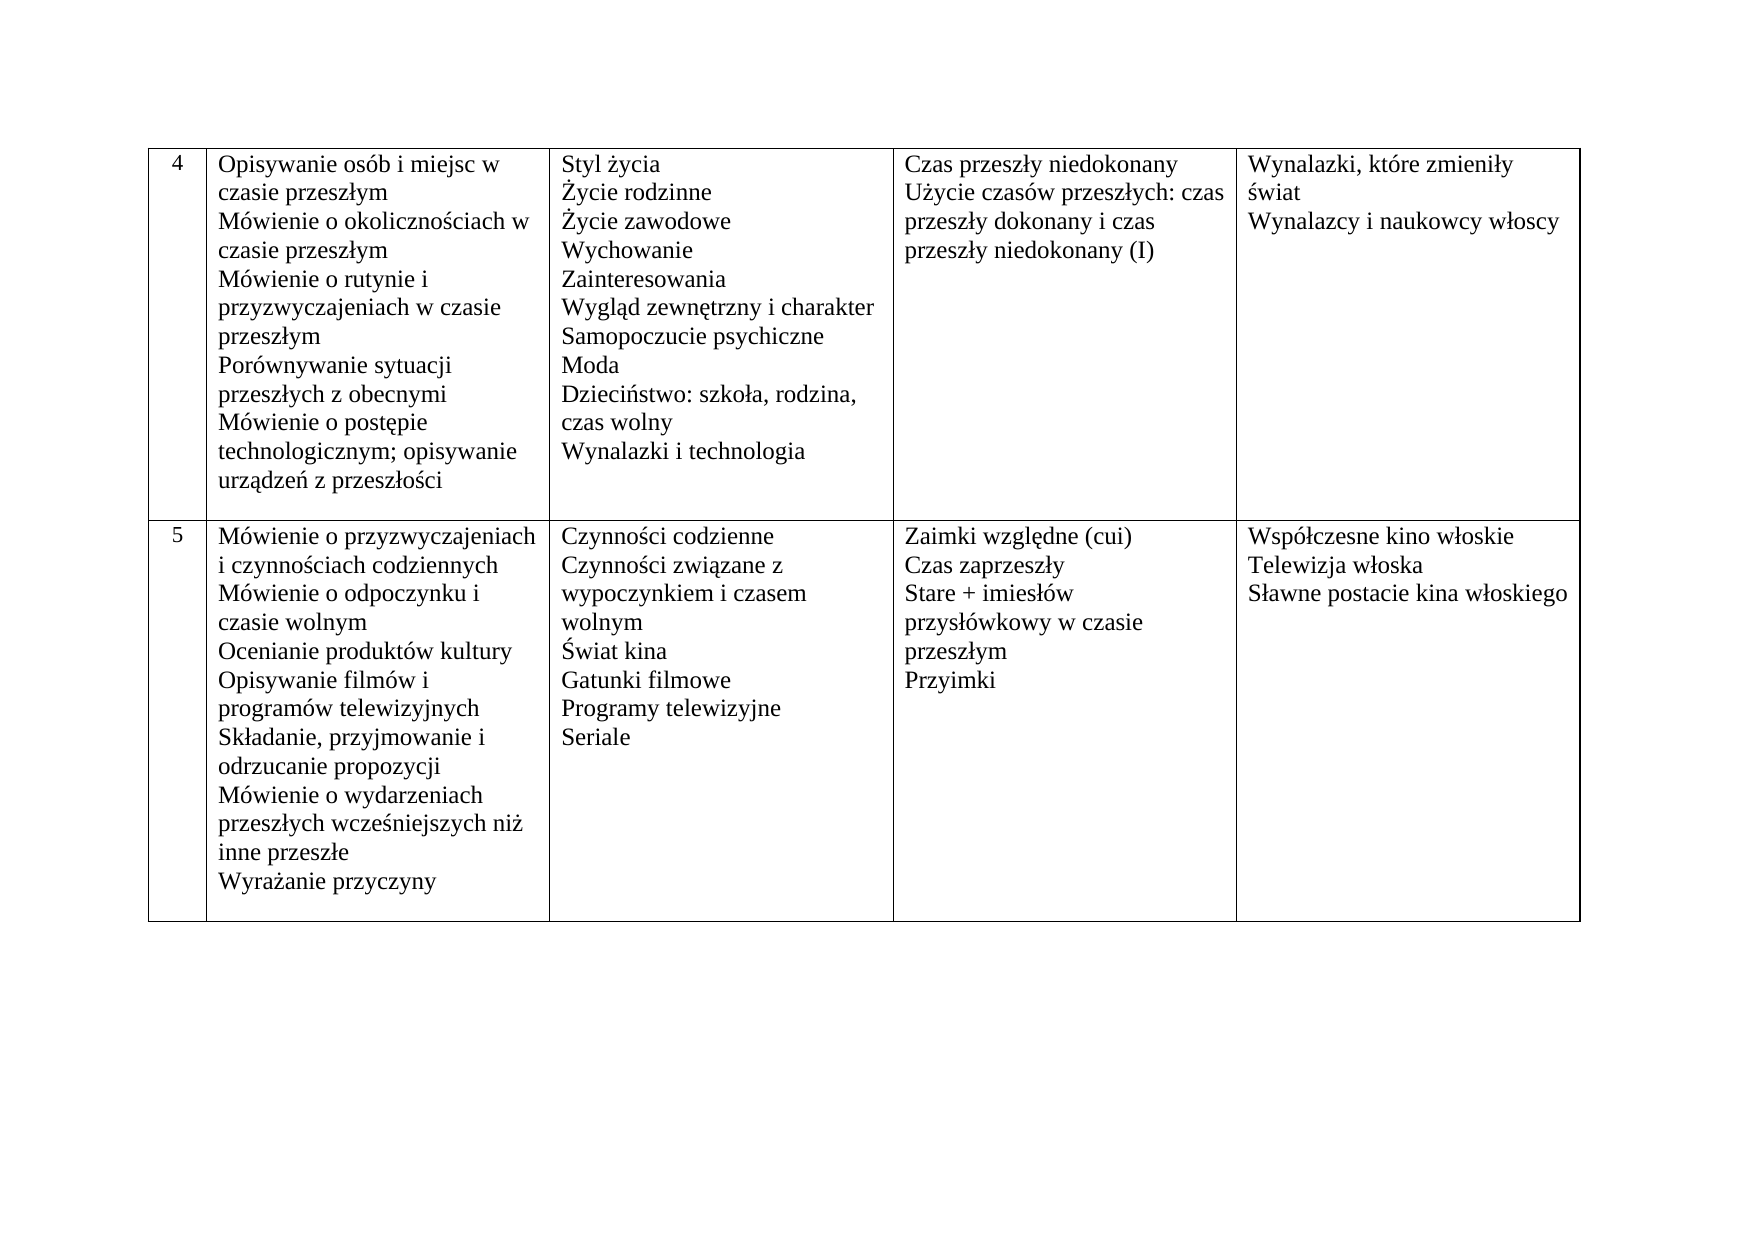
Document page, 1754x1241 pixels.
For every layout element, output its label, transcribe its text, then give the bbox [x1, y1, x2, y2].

table_cell Wynalazki, które zmieniły świat Wynalazcy i naukowcy włoscy [1237, 149, 1579, 520]
table_cell Opisywanie osób i miejsc w czasie przeszłym Mówienie o okolicznościach w czasie przeszłym Mówienie o rutynie i przyzwyczajeniach w czasie przeszłym Porównywanie sytuacji przeszłych z obecnymi Mówienie o postępie technologicznym; opisywanie urządzeń z przeszłości [207, 149, 549, 520]
table_cell 5 [149, 521, 206, 921]
table_cell Czas przeszły niedokonany Użycie czasów przeszłych: czas przeszły dokonany i czas przeszły niedokonany (I) [894, 149, 1236, 520]
table_cell Zaimki względne (cui) Czas zaprzeszły Stare + imiesłów przysłówkowy w czasie przeszłym Przyimki [894, 521, 1236, 921]
table_cell Mówienie o przyzwyczajeniach i czynnościach codziennych Mówienie o odpoczynku i czasie wolnym Ocenianie produktów kultury Opisywanie filmów i programów telewizyjnych Składanie, przyjmowanie i odrzucanie propozycji Mówienie o wydarzeniach przeszłych wcześniejszych niż inne przeszłe Wyrażanie przyczyny [207, 521, 549, 921]
table_cell 4 [149, 149, 206, 520]
table_cell Współczesne kino włoskie Telewizja włoska Sławne postacie kina włoskiego [1237, 521, 1579, 921]
table_cell Czynności codzienne Czynności związane z wypoczynkiem i czasem wolnym Świat kina Gatunki filmowe Programy telewizyjne Seriale [550, 521, 893, 921]
table_cell Styl życia Życie rodzinne Życie zawodowe Wychowanie Zainteresowania Wygląd zewnętrzny i charakter Samopoczucie psychiczne Moda Dzieciństwo: szkoła, rodzina, czas wolny Wynalazki i technologia [550, 149, 893, 520]
